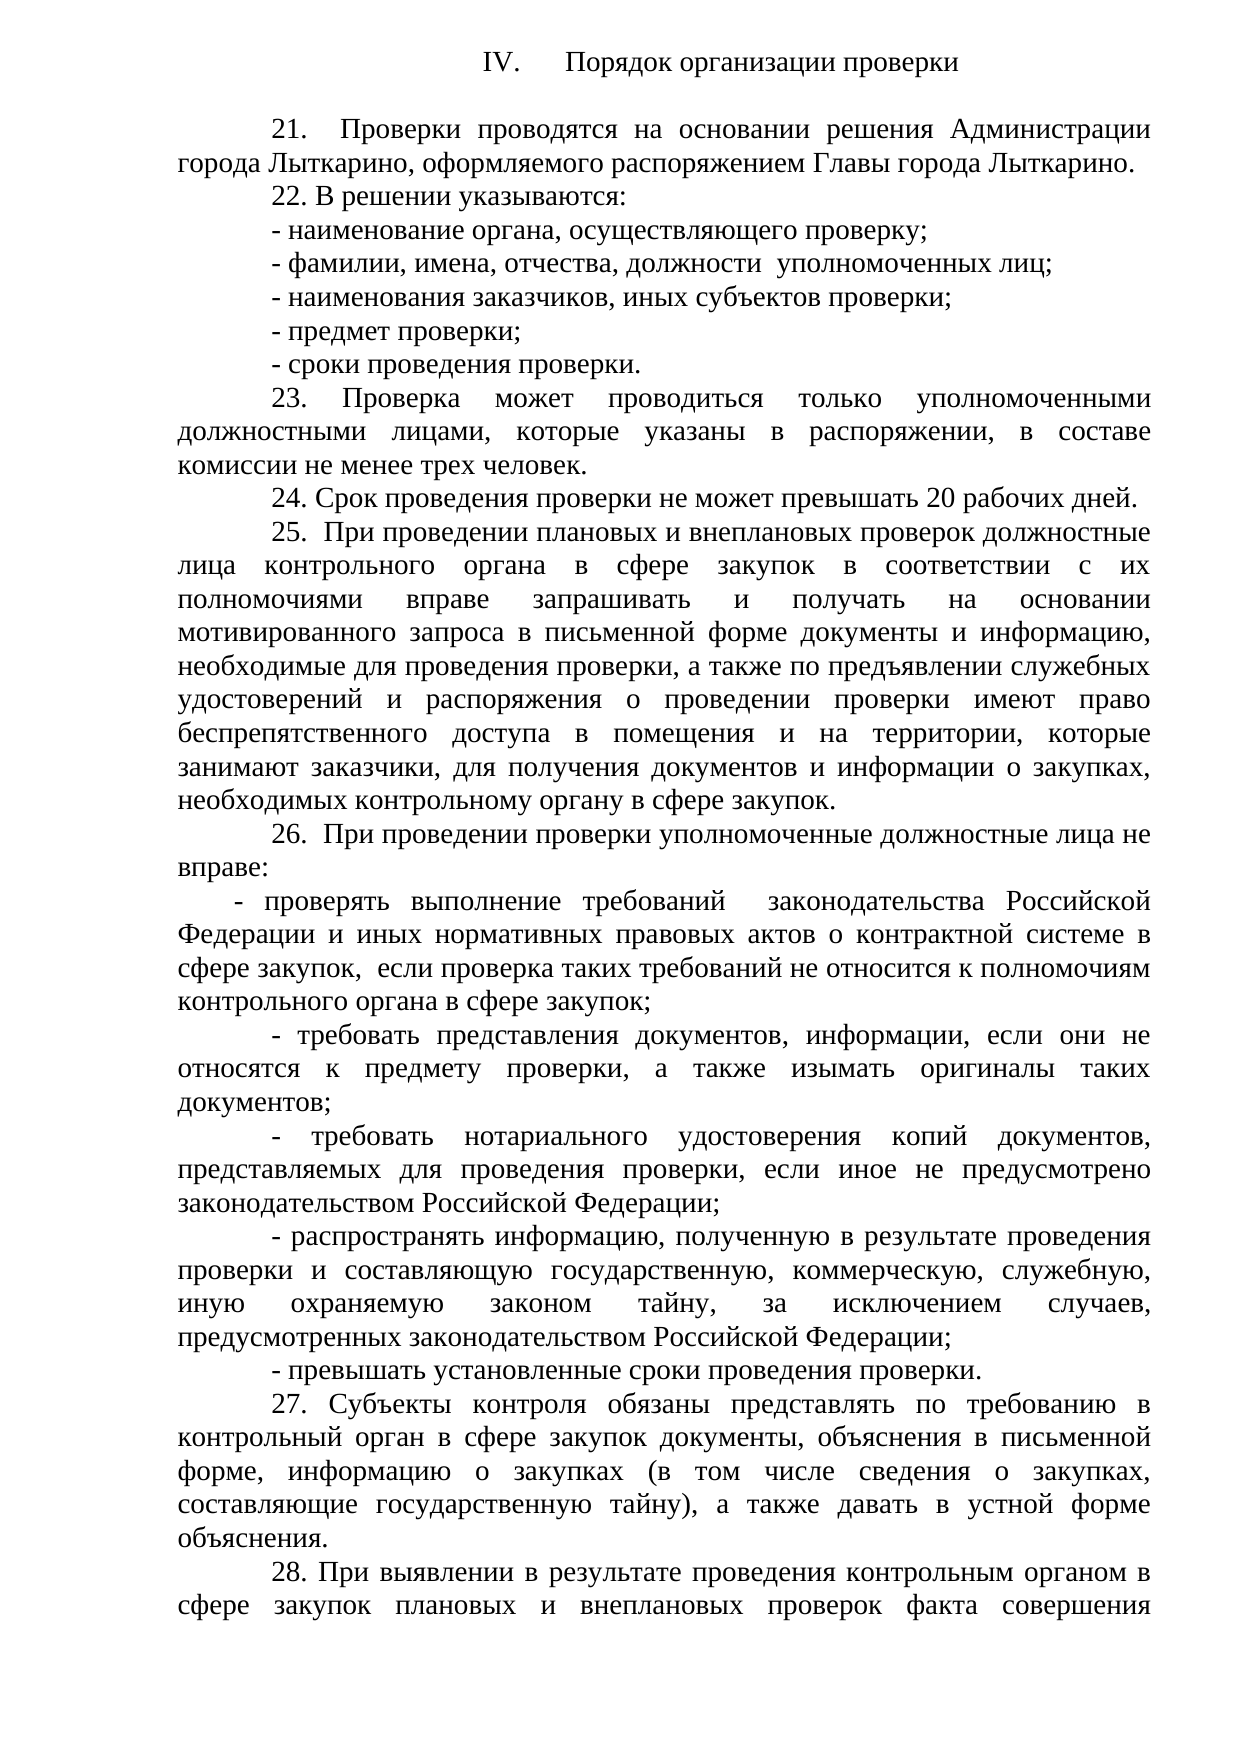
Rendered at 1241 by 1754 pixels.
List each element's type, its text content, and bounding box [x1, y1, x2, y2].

text 23. Проверка может проводиться только уполномоченными должностными лицами, которые указаны в распоряжении, в составе комиссии не менее трех человек. [177, 380, 1152, 480]
text 25. При проведении плановых и внеплановых проверок должностные лица контрольного органа в сфере закупок в соответствии с их полномочиями вправе запрашивать и получать на основании мотивированного запроса в письменной форме документы и информацию, необходимые для проведения проверки, а также по предъявлении служебных удостоверений и распоряжения о проведении проверки имеют право беспрепятственного доступа в помещения и на территории, которые занимают заказчики, для получения документов и информации о закупках, необходимых контрольному органу в сфере закупок. [177, 514, 1152, 816]
text - сроки проведения проверки. [177, 346, 1152, 380]
list Порядок организации проверки [290, 44, 1152, 78]
text 21. Проверки проводятся на основании решения Администрации города Лыткарино, оформляемого распоряжением Главы города Лыткарино. [177, 111, 1152, 178]
text - превышать установленные сроки проведения проверки. [177, 1352, 1152, 1386]
text - требовать представления документов, информации, если они не относятся к предмету проверки, а также изымать оригиналы таких документов; [177, 1017, 1152, 1118]
text - наименования заказчиков, иных субъектов проверки; [177, 279, 1152, 313]
text 27. Субъекты контроля обязаны представлять по требованию в контрольный орган в сфере закупок документы, объяснения в письменной форме, информацию о закупках (в том числе сведения о закупках, составляющие государственную тайну), а также давать в устной форме объяснения. [177, 1386, 1152, 1554]
text 22. В решении указываются: [177, 178, 1152, 212]
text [177, 1554, 1152, 1621]
text - предмет проверки; [177, 313, 1152, 346]
text - требовать нотариального удостоверения копий документов, представляемых для проведения проверки, если иное не предусмотрено законодательством Российской Федерации; [177, 1118, 1152, 1218]
text 26. При проведении проверки уполномоченные должностные лица не вправе: [177, 816, 1152, 883]
text 24. Срок проведения проверки не может превышать 20 рабочих дней. [177, 480, 1152, 514]
text - проверять выполнение требований законодательства Российской Федерации и иных нормативных правовых актов о контрактной системе в сфере закупок, если проверка таких требований не относится к полномочиям контрольного органа в сфере закупок; [177, 883, 1152, 1017]
text - распространять информацию, полученную в результате проведения проверки и составляющую государственную, коммерческую, служебную, иную охраняемую законом тайну, за исключением случаев, предусмотренных законодательством Российской Федерации; [177, 1218, 1152, 1352]
text - фамилии, имена, отчества, должности уполномоченных лиц; [177, 246, 1152, 279]
text - наименование органа, осуществляющего проверку; [177, 212, 1152, 246]
